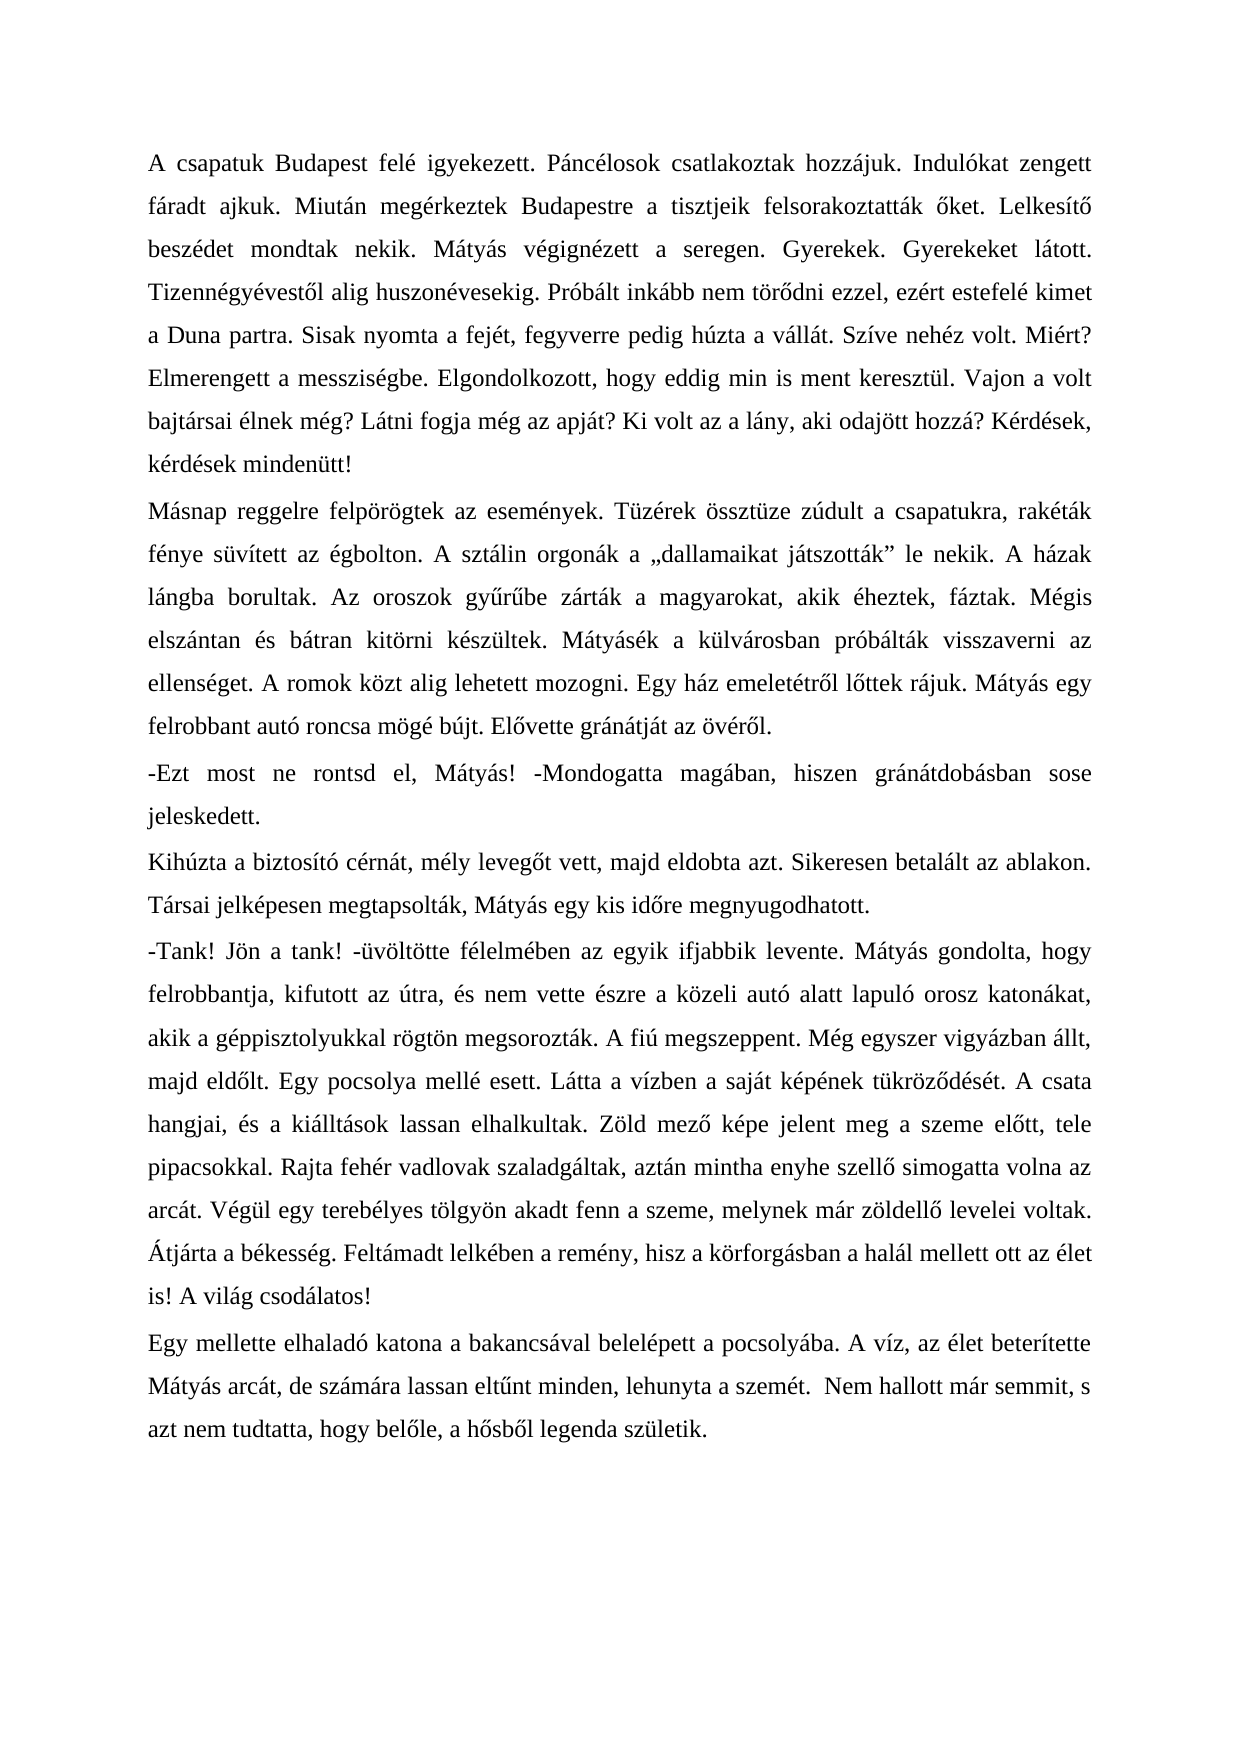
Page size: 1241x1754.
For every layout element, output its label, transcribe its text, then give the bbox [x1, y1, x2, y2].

text Másnap reggelre felpörögtek az események. Tüzérek össztüze zúdult a csapatukra, rakéták fénye süvített az égbolton. A sztálin orgonák a „dallamaikat játszották” le nekik. A házak lángba borultak. Az oroszok gyűrűbe zárták a magyarokat, akik éheztek, fáztak. Mégis elszántan és bátran kitörni készültek. Mátyásék a külvárosban próbálták visszaverni az ellenséget. A romok közt alig lehetett mozogni. Egy ház emeletétről lőttek rájuk. Mátyás egy felrobbant autó roncsa mögé bújt. Elővette gránátját az övéről. [148, 496, 1093, 740]
text A csapatuk Budapest felé igyekezett. Páncélosok csatlakoztak hozzájuk. Indulókat zengett fáradt ajkuk. Miután megérkeztek Budapestre a tisztjeik felsorakoztatták őket. Lelkesítő beszédet mondtak nekik. Mátyás végignézett a seregen. Gyerekek. Gyerekeket látott. Tizennégyévestől alig huszonévesekig. Próbált inkább nem törődni ezzel, ezért estefelé kimet a Duna partra. Sisak nyomta a fejét, fegyverre pedig húzta a vállát. Szíve nehéz volt. Miért? Elmerengett a messziségbe. Elgondolkozott, hogy eddig min is ment keresztül. Vajon a volt bajtársai élnek még? Látni fogja még az apját? Ki volt az a lány, aki odajött hozzá? Kérdések, kérdések mindenütt! [148, 148, 1093, 478]
text Kihúzta a biztosító cérnát, mély levegőt vett, majd eldobta azt. Sikeresen betalált az ablakon. Társai jelképesen megtapsolták, Mátyás egy kis időre megnyugodhatott. [148, 847, 1093, 919]
text -Ezt most ne rontsd el, Mátyás! -Mondogatta magában, hiszen gránátdobásban sose jeleskedett. [148, 758, 1093, 829]
text -Tank! Jön a tank! -üvöltötte félelmében az egyik ifjabbik levente. Mátyás gondolta, hogy felrobbantja, kifutott az útra, és nem vette észre a közeli autó alatt lapuló orosz katonákat, akik a géppisztolyukkal rögtön megsorozták. A fiú megszeppent. Még egyszer vigyázban állt, majd eldőlt. Egy pocsolya mellé esett. Látta a vízben a saját képének tükröződését. A csata hangjai, és a kiálltások lassan elhalkultak. Zöld mező képe jelent meg a szeme előtt, tele pipacsokkal. Rajta fehér vadlovak szaladgáltak, aztán mintha enyhe szellő simogatta volna az arcát. Végül egy terebélyes tölgyön akadt fenn a szeme, melynek már zöldellő levelei voltak. Átjárta a békesség. Feltámadt lelkében a remény, hisz a körforgásban a halál mellett ott az élet is! A világ csodálatos! [148, 936, 1093, 1310]
text Egy mellette elhaladó katona a bakancsával belelépett a pocsolyába. A víz, az élet beterítette Mátyás arcát, de számára lassan eltűnt minden, lehunyta a szemét. Nem hallott már semmit, s azt nem tudtatta, hogy belőle, a hősből legenda születik. [148, 1328, 1093, 1443]
